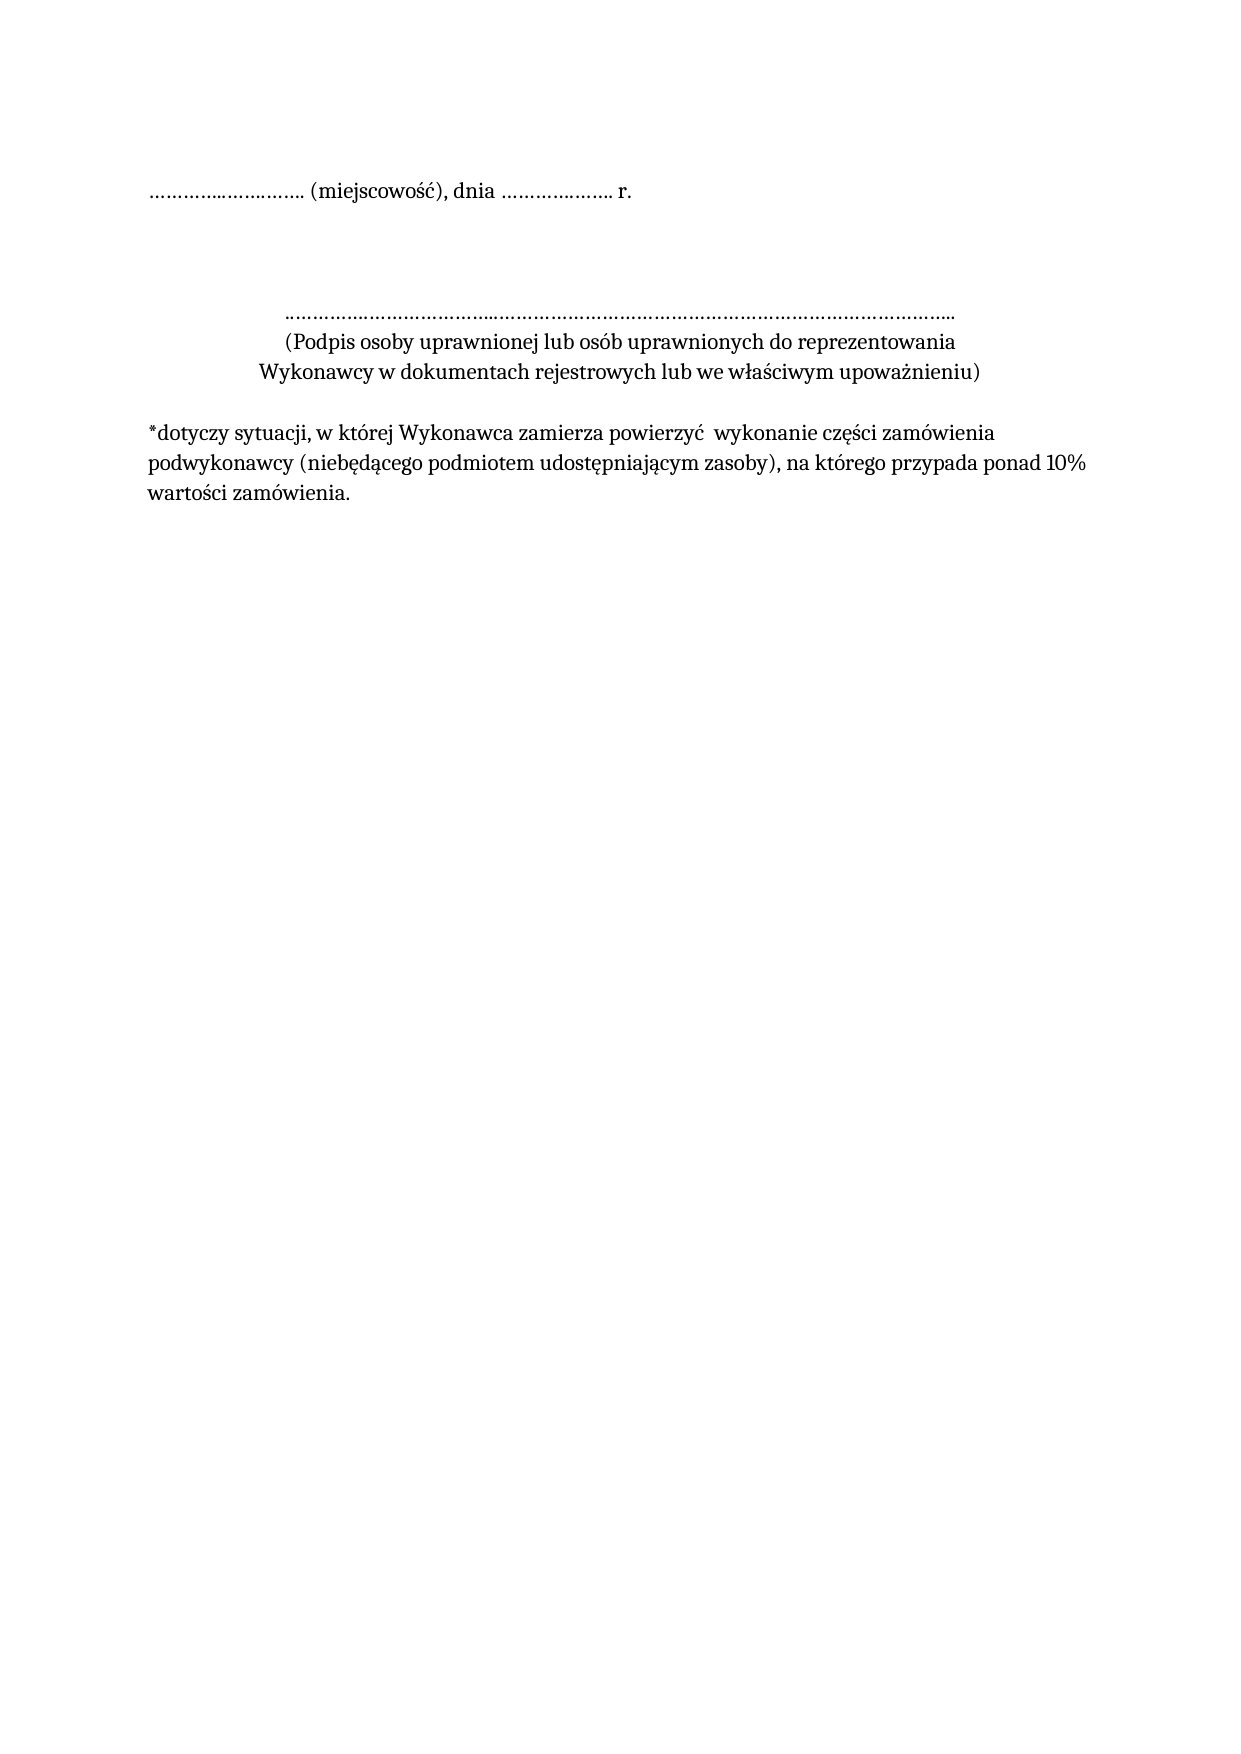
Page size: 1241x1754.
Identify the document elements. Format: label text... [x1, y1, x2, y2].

text *dotyczy sytuacji, w której Wykonawca zamierza powierzyć wykonanie części zamówienia podwykonawcy (niebędącego podmiotem udostępniającym zasoby), na którego przypada ponad 10% wartości zamówienia. [148, 419, 1092, 506]
text ..………….…………………..…………………………………………………………………….. [148, 299, 1092, 325]
text (Podpis osoby uprawnionej lub osób uprawnionych do reprezentowania [148, 329, 1092, 355]
text …………..…….……. (miejscowość), dnia ………….……. r. [148, 178, 1092, 204]
text Wykonawcy w dokumentach rejestrowych lub we właściwym upoważnieniu) [148, 359, 1092, 386]
